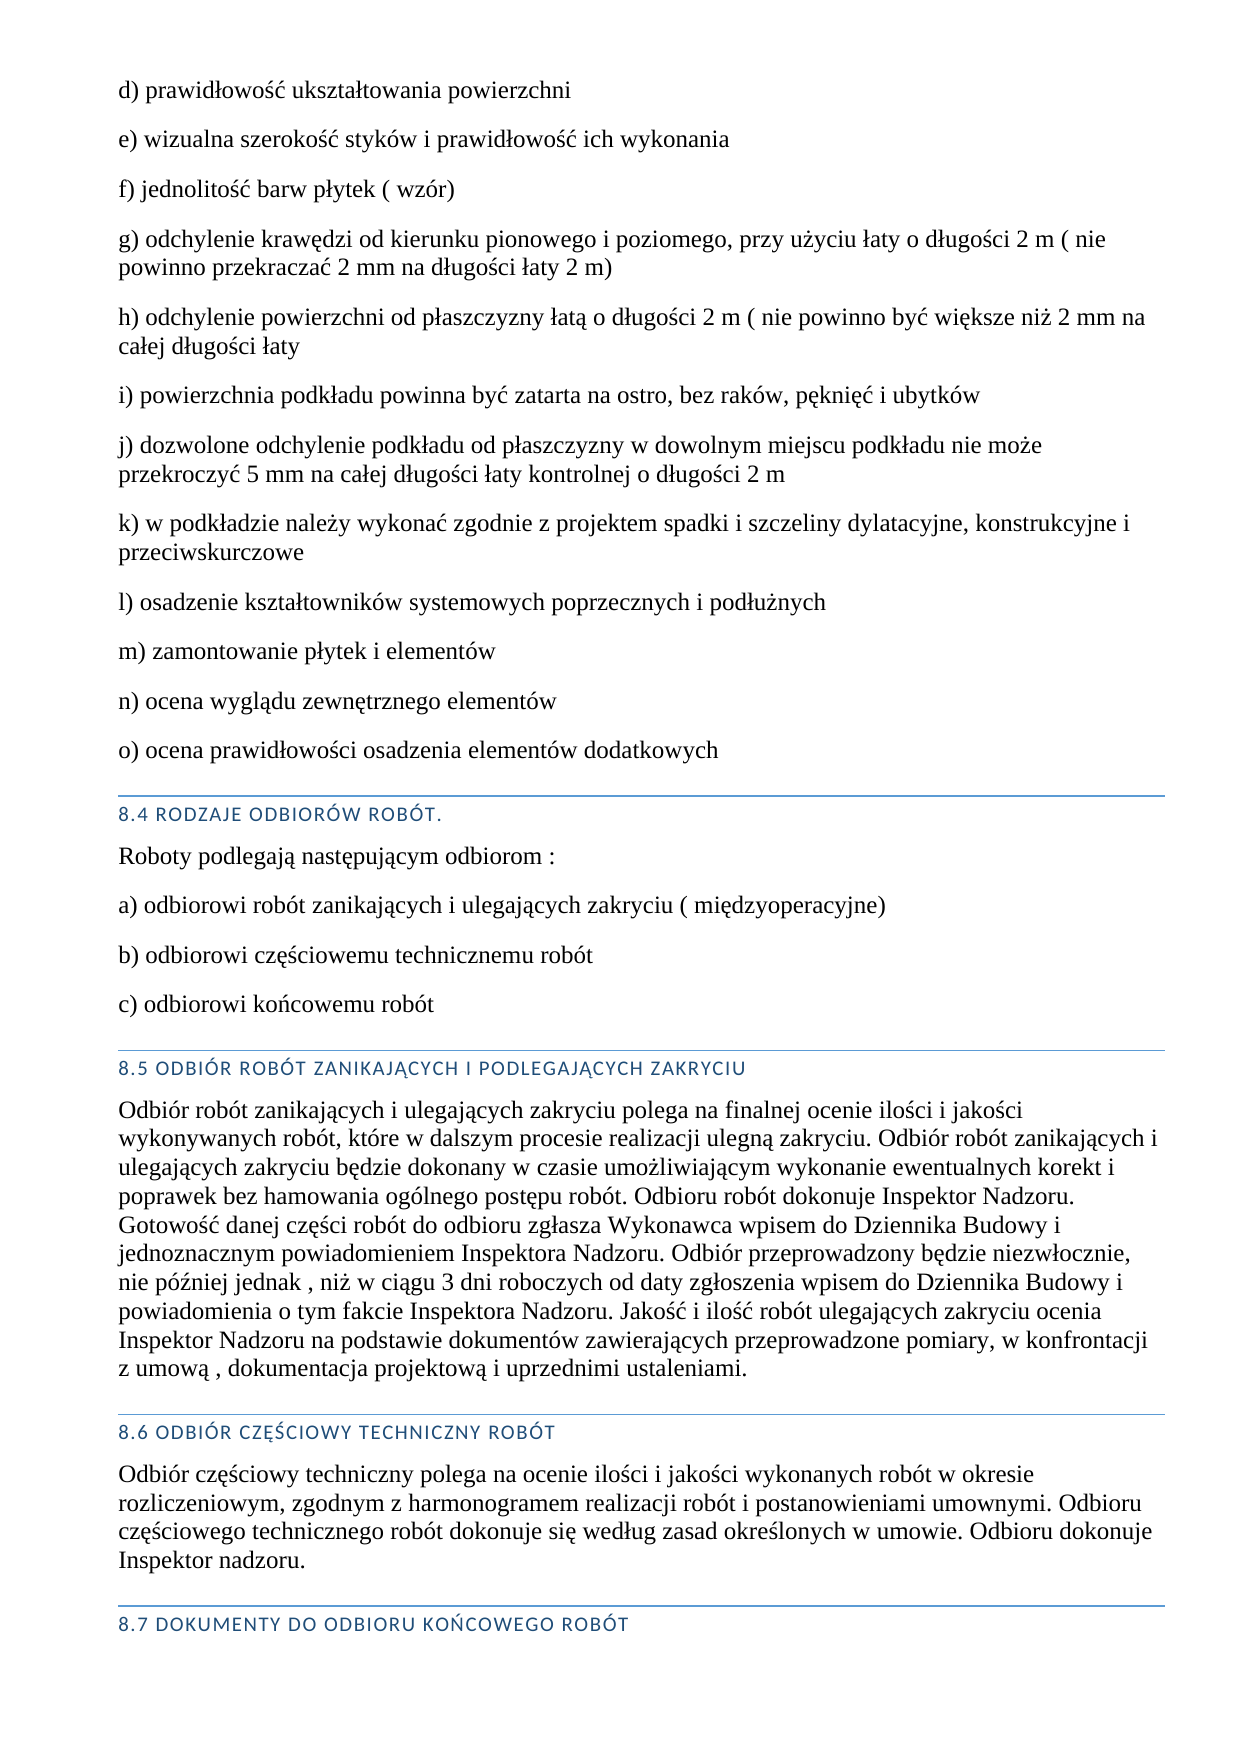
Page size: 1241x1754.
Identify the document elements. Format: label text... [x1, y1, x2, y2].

text e) wizualna szerokość styków i prawidłowość ich wykonania [118, 124, 1165, 153]
text a) odbiorowi robót zanikających i ulegających zakryciu ( międzyoperacyjne) [118, 890, 1165, 919]
text o) ocena prawidłowości osadzenia elementów dodatkowych [118, 735, 1165, 764]
text c) odbiorowi końcowemu robót [118, 989, 1165, 1018]
subtitle 8.5 Odbiór robót zanikających i podlegających zakryciu [118, 1051, 1165, 1081]
text h) odchylenie powierzchni od płaszczyzny łatą o długości 2 m ( nie powinno być większe niż 2 mm na całej długości łaty [118, 302, 1165, 359]
text Odbiór robót zanikających i ulegających zakryciu polega na finalnej ocenie ilości i jakości wykonywanych robót, które w dalszym procesie realizacji ulegną zakryciu. Odbiór robót zanikających i ulegających zakryciu będzie dokonany w czasie umożliwiającym wykonanie ewentualnych korekt i poprawek bez hamowania ogólnego postępu robót. Odbioru robót dokonuje Inspektor Nadzoru. Gotowość danej części robót do odbioru zgłasza Wykonawca wpisem do Dziennika Budowy i jednoznacznym powiadomieniem Inspektora Nadzoru. Odbiór przeprowadzony będzie niezwłocznie, nie później jednak , niż w ciągu 3 dni roboczych od daty zgłoszenia wpisem do Dziennika Budowy i powiadomienia o tym fakcie Inspektora Nadzoru. Jakość i ilość robót ulegających zakryciu ocenia Inspektor Nadzoru na podstawie dokumentów zawierających przeprowadzone pomiary, w konfrontacji z umową , dokumentacja projektową i uprzednimi ustaleniami. [118, 1095, 1165, 1382]
subtitle 8.6 Odbiór częściowy techniczny robót [118, 1415, 1165, 1445]
text k) w podkładzie należy wykonać zgodnie z projektem spadki i szczeliny dylatacyjne, konstrukcyjne i przeciwskurczowe [118, 508, 1165, 566]
text l) osadzenie kształtowników systemowych poprzecznych i podłużnych [118, 587, 1165, 615]
text i) powierzchnia podkładu powinna być zatarta na ostro, bez raków, pęknięć i ubytków [118, 380, 1165, 409]
text Odbiór częściowy techniczny polega na ocenie ilości i jakości wykonanych robót w okresie rozliczeniowym, zgodnym z harmonogramem realizacji robót i postanowieniami umownymi. Odbioru częściowego technicznego robót dokonuje się według zasad określonych w umowie. Odbioru dokonuje Inspektor nadzoru. [118, 1459, 1165, 1574]
subtitle 8.7 Dokumenty do odbioru końcowego robót [118, 1607, 1165, 1636]
text j) dozwolone odchylenie podkładu od płaszczyzny w dowolnym miejscu podkładu nie może przekroczyć 5 mm na całej długości łaty kontrolnej o długości 2 m [118, 430, 1165, 487]
text d) prawidłowość ukształtowania powierzchni [118, 75, 1165, 104]
subtitle 8.4 Rodzaje odbiorów robót. [118, 797, 1165, 827]
text g) odchylenie krawędzi od kierunku pionowego i poziomego, przy użyciu łaty o długości 2 m ( nie powinno przekraczać 2 mm na długości łaty 2 m) [118, 224, 1165, 281]
text f) jednolitość barw płytek ( wzór) [118, 174, 1165, 203]
text Roboty podlegają następującym odbiorom : [118, 841, 1165, 869]
text b) odbiorowi częściowemu technicznemu robót [118, 940, 1165, 969]
text m) zamontowanie płytek i elementów [118, 636, 1165, 665]
text n) ocena wyglądu zewnętrznego elementów [118, 686, 1165, 714]
